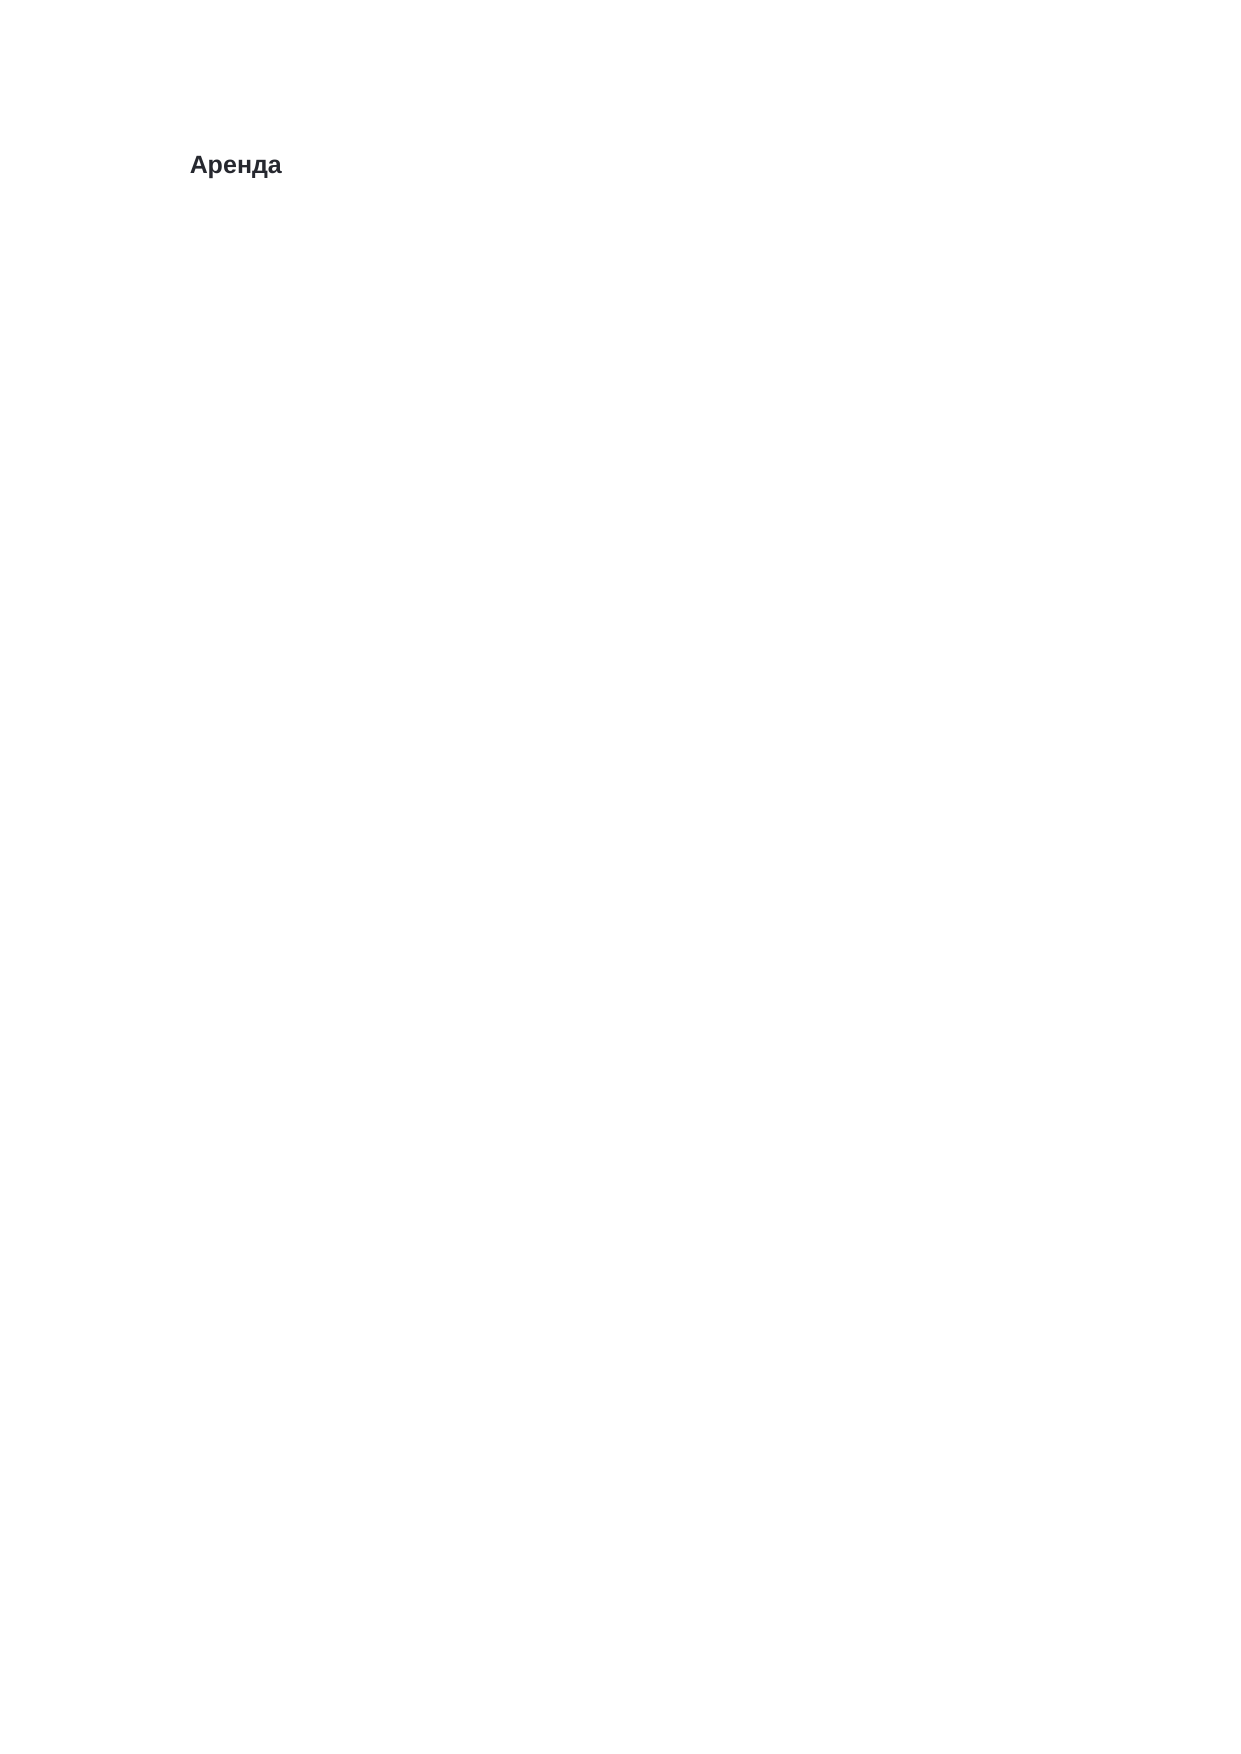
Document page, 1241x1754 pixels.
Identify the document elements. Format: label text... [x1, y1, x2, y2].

text Аренда [114, 150, 1157, 179]
